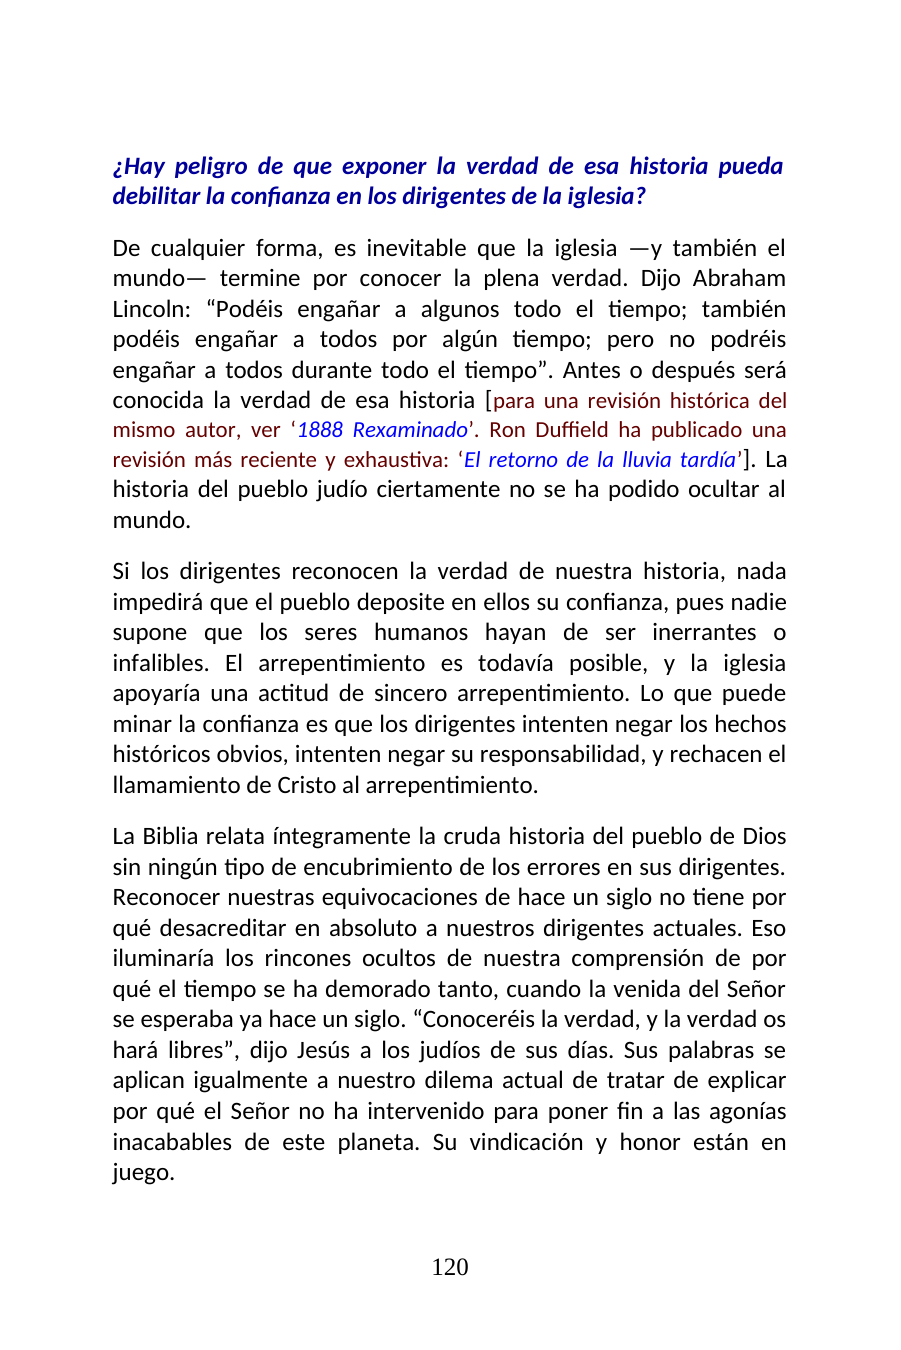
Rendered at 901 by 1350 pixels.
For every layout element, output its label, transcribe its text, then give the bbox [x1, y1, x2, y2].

text De cualquier forma, es inevitable que la iglesia —y también el mundo— termine por conocer la plena verdad. Dijo Abraham Lincoln: “Podéis engañar a algunos todo el tiempo; también podéis engañar a todos por algún tiempo; pero no podréis engañar a todos durante todo el tiempo”. Antes o después será conocida la verdad de esa historia [para una revisión histórica del mismo autor, ver ‘1888 Rexaminado’. Ron Duffield ha publicado una revisión más reciente y exhaustiva: ‘El retorno de la lluvia tardía’]. La historia del pueblo judío ciertamente no se ha podido ocultar al mundo. [112, 232, 788, 534]
text La Biblia relata íntegramente la cruda historia del pueblo de Dios sin ningún tipo de encubrimiento de los errores en sus dirigentes. Reconocer nuestras equivocaciones de hace un siglo no tiene por qué desacreditar en absoluto a nuestros dirigentes actuales. Eso iluminaría los rincones ocultos de nuestra comprensión de por qué el tiempo se ha demorado tanto, cuando la venida del Señor se esperaba ya hace un siglo. “Conoceréis la verdad, y la verdad os hará libres”, dijo Jesús a los judíos de sus días. Sus palabras se aplican igualmente a nuestro dilema actual de tratar de explicar por qué el Señor no ha intervenido para poner fin a las agonías inacabables de este planeta. Su vindicación y honor están en juego. [112, 820, 788, 1187]
text Si los dirigentes reconocen la verdad de nuestra historia, nada impedirá que el pueblo deposite en ellos su confianza, pues nadie supone que los seres humanos hayan de ser inerrantes o infalibles. El arrepentimiento es todavía posible, y la iglesia apoyaría una actitud de sincero arrepentimiento. Lo que puede minar la confianza es que los dirigentes intenten negar los hechos históricos obvios, intenten negar su responsabilidad, y rechacen el llamamiento de Cristo al arrepentimiento. [112, 555, 788, 799]
text ¿Hay peligro de que exponer la verdad de esa historia pueda debilitar la confianza en los dirigentes de la iglesia? [112, 150, 788, 211]
